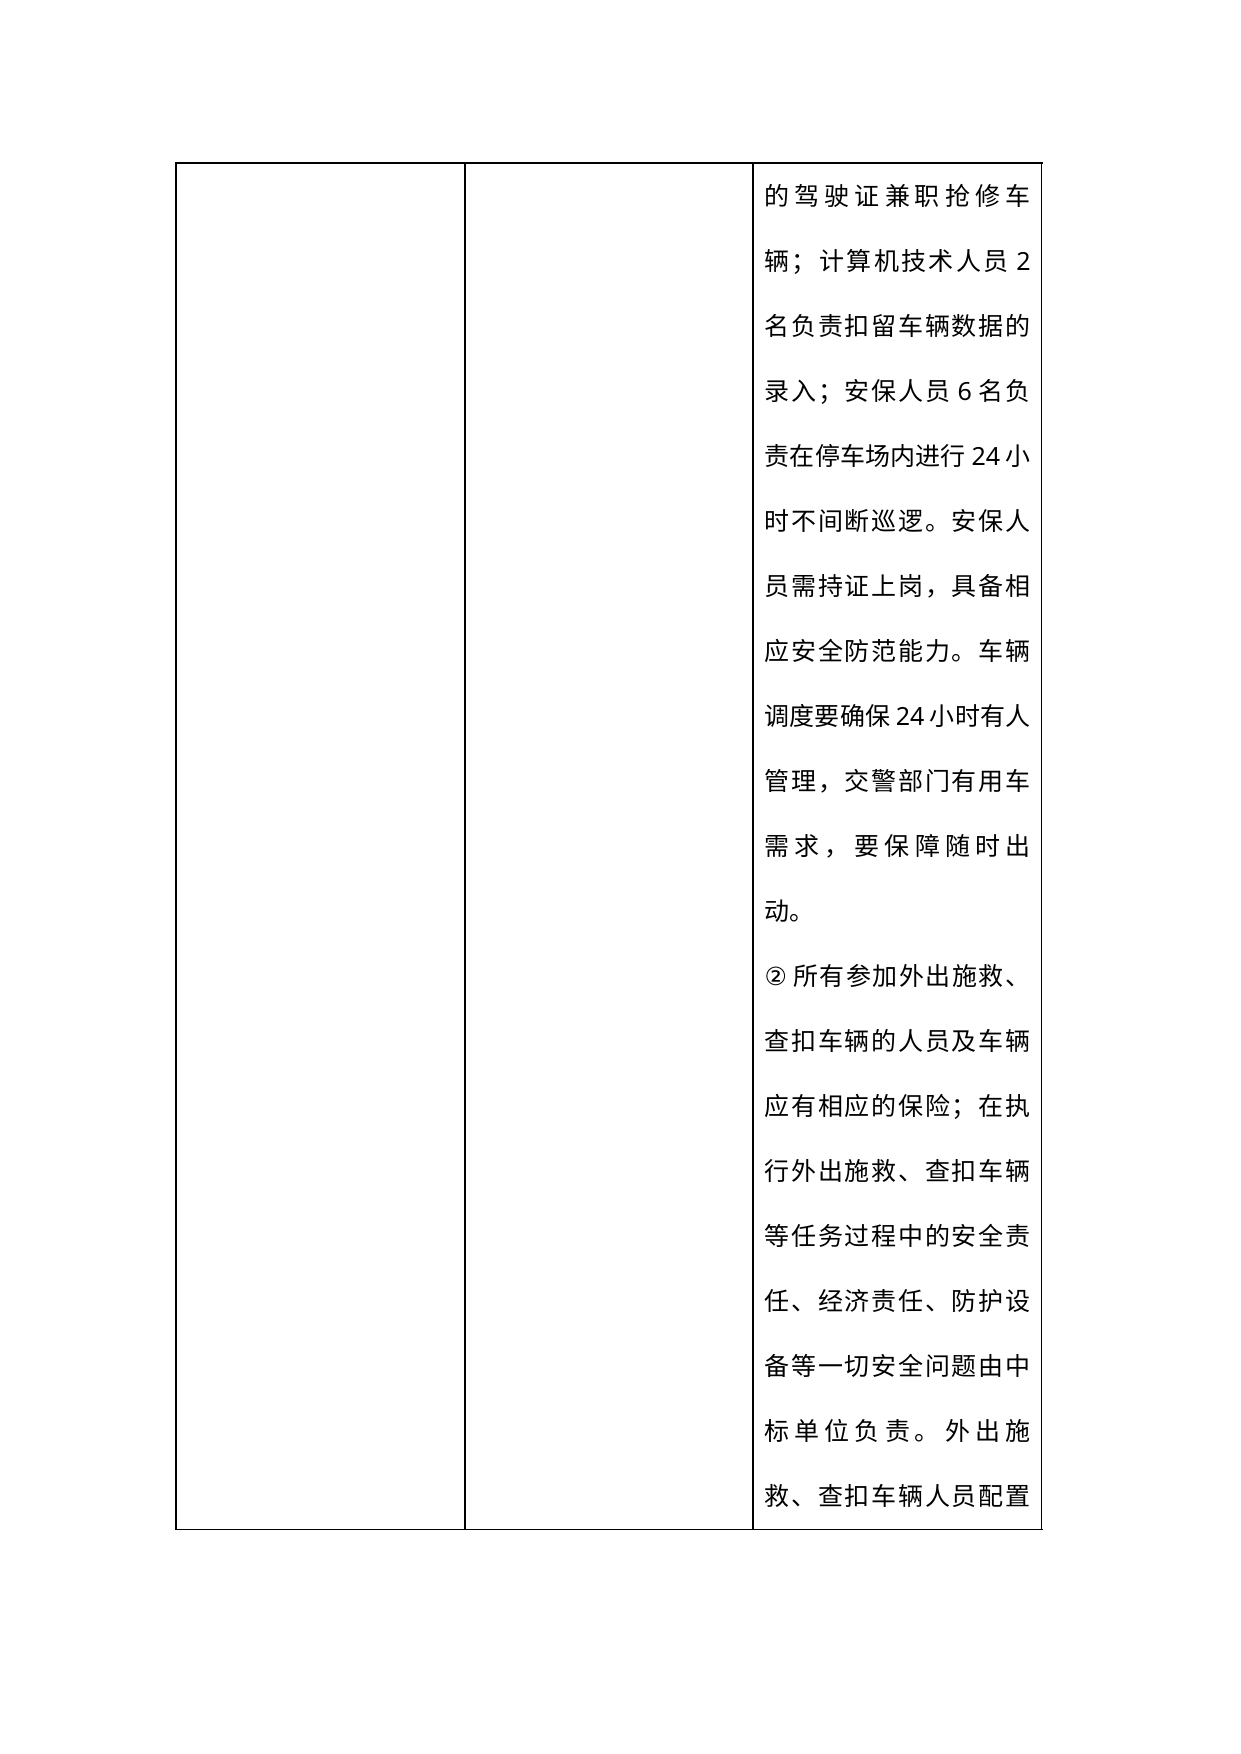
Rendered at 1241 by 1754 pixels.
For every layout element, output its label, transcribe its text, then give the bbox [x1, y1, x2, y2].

table_cell 1 [177, 164, 464, 1528]
table_cell [466, 164, 752, 1528]
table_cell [754, 164, 1041, 1528]
